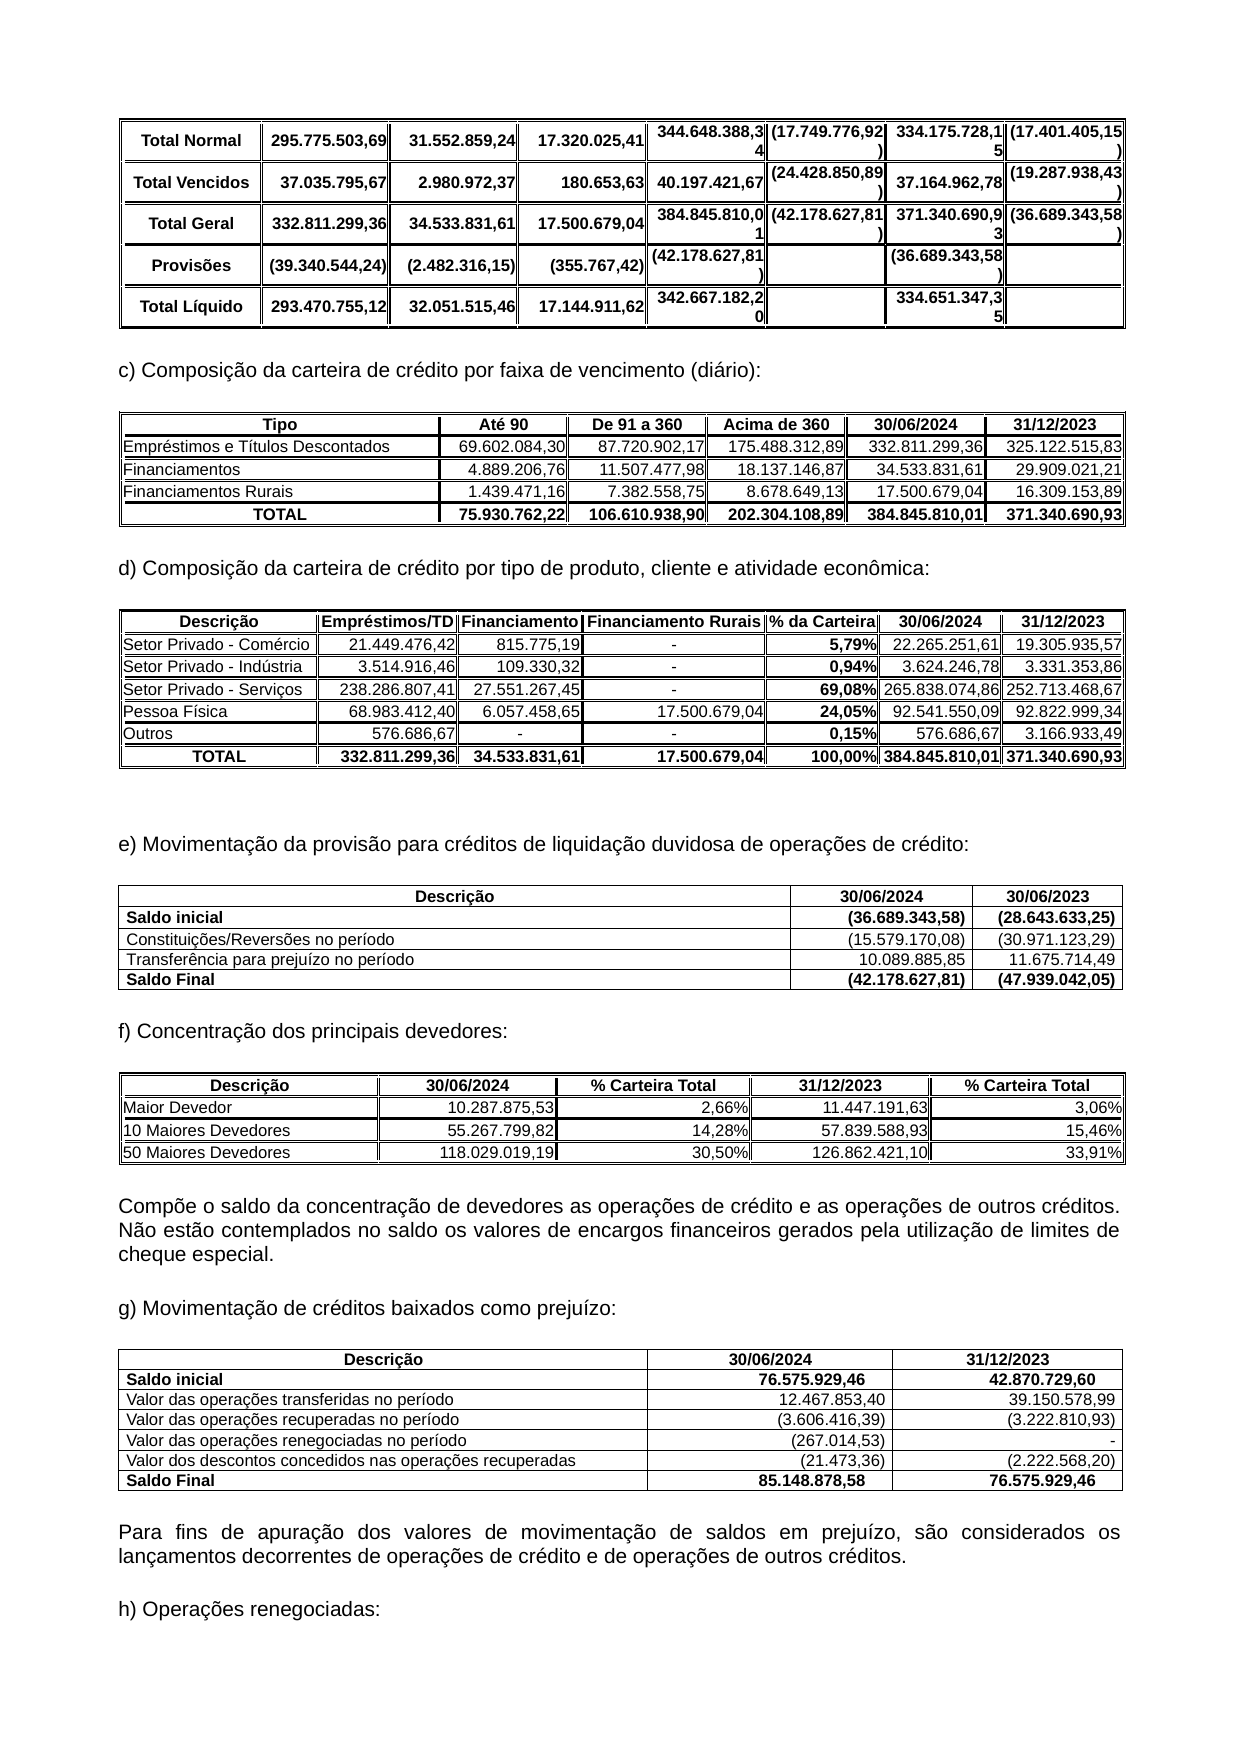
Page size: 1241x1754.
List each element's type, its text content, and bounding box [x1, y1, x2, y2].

table_header Descrição [119, 1350, 647, 1369]
table_cell (36.689.343,58) [791, 907, 972, 928]
table_cell 17.500.679,04 [848, 482, 984, 501]
table_cell Financiamentos Rurais [120, 479, 439, 501]
table_cell 175.488.312,89 [708, 437, 844, 456]
table_cell 92.541.550,09 [880, 702, 1000, 721]
text d) Composição da carteira de crédito por tipo de produto, cliente e atividade econômica: [118, 556, 1122, 580]
table_cell 22.265.251,61 [880, 635, 1000, 654]
table_cell 33,91% [930, 1140, 1123, 1162]
table_cell 371.340.690,93 [985, 501, 1123, 523]
table_header Tipo [122, 415, 439, 434]
table_cell 15,46% [932, 1117, 1123, 1139]
table_cell (267.014,53) [648, 1430, 892, 1449]
table_cell 4.889.206,76 [441, 460, 566, 479]
table_cell (15.579.170,08) [791, 929, 972, 948]
table_cell (2.482.316,15) [391, 246, 516, 284]
table_cell 68.983.412,40 [319, 702, 456, 721]
table_cell (36.689.343,58) [1007, 201, 1123, 243]
table_cell (42.178.627,81) [648, 246, 764, 284]
table_header Empréstimos/TD [318, 612, 457, 631]
table_header 30/06/2024 [879, 612, 1002, 631]
table_cell 384.845.810,01 [648, 205, 764, 243]
table_cell (28.643.633,25) [973, 907, 1122, 928]
table_cell (3.222.810,93) [893, 1410, 1122, 1429]
table_cell 34.533.831,61 [458, 747, 582, 766]
table_cell Provisões [120, 243, 260, 284]
table_cell (19.287.938,43) [1005, 160, 1124, 201]
table_header 31/12/2023 [893, 1350, 1122, 1369]
table_cell 50 Maiores Devedores [122, 1140, 379, 1162]
table_cell 76.575.929,46 [648, 1370, 892, 1389]
table_cell 69.602.084,30 [441, 437, 566, 456]
table_cell [1005, 284, 1123, 326]
table_cell 1.439.471,16 [441, 482, 566, 501]
table_cell 3.331.353,86 [1002, 654, 1124, 676]
table_cell 332.811.299,36 [263, 205, 387, 243]
table_cell 30,50% [556, 1143, 751, 1162]
table_cell - [459, 724, 581, 743]
table_cell - [584, 680, 764, 698]
table_cell 55.267.799,82 [380, 1120, 555, 1139]
table_header 31/12/2023 [1002, 612, 1123, 631]
table_cell Total Normal [122, 122, 262, 160]
table_cell Setor Privado - Serviços [122, 676, 316, 698]
text Compõe o saldo da concentração de devedores as operações de crédito e as operações de outros créditos. Não estão contemplados no saldo os valores de encargos financeiros gerados pela utilização de limites de cheque especial. [118, 1194, 1122, 1266]
table_cell 12.467.853,40 [648, 1390, 892, 1409]
table_cell (39.340.544,24) [263, 246, 387, 284]
table_cell 16.309.153,89 [985, 479, 1124, 501]
table_cell 11.507.477,98 [569, 460, 705, 479]
table_cell 18.137.146,87 [708, 460, 844, 479]
table_cell Saldo inicial [119, 1370, 647, 1389]
table_cell 815.775,19 [459, 635, 581, 654]
table_cell Outros [122, 721, 316, 743]
table_header De 91 a 360 [568, 415, 707, 434]
table_cell TOTAL [122, 743, 317, 766]
table_cell 0,15% [767, 724, 877, 743]
table_cell 2.980.972,37 [391, 163, 516, 201]
table_header Descrição [119, 886, 790, 906]
table_cell - [584, 657, 764, 676]
table_cell 21.449.476,42 [319, 635, 456, 654]
table_cell (24.428.850,89) [768, 163, 884, 201]
text g) Movimentação de créditos baixados como prejuízo: [118, 1295, 1122, 1319]
table_cell 3,06% [930, 1095, 1124, 1117]
table_header 30/06/2024 [791, 886, 972, 906]
table_cell Saldo Final [119, 1471, 647, 1490]
table_cell 293.470.755,12 [262, 284, 389, 326]
table_cell 371.340.690,93 [1002, 743, 1123, 766]
table_cell Valor das operações renegociadas no período [119, 1430, 647, 1449]
table_cell 37.035.795,67 [263, 163, 387, 201]
table_cell 265.838.074,86 [880, 680, 1000, 698]
table_cell Valor das operações transferidas no período [119, 1390, 647, 1409]
table_cell 3.166.933,49 [1003, 721, 1123, 743]
table_cell Total Vencidos [120, 160, 262, 201]
table_cell 10.089.885,85 [791, 950, 972, 969]
table_header 31/12/2023 [751, 1074, 930, 1095]
table_cell (47.939.042,05) [973, 970, 1122, 989]
table_cell 3.624.246,78 [880, 657, 1000, 676]
table_cell Valor dos descontos concedidos nas operações recuperadas [119, 1451, 647, 1470]
table_cell 342.667.182,20 [646, 284, 766, 326]
table_cell 11.447.191,63 [752, 1098, 928, 1117]
table_cell 17.500.679,04 [582, 747, 766, 766]
table_cell 8.678.649,13 [708, 482, 844, 501]
table_cell 252.713.468,67 [1003, 676, 1123, 698]
table_cell Setor Privado - Indústria [120, 654, 317, 676]
table_cell Transferência para prejuízo no período [119, 950, 790, 969]
table_cell 118.029.019,19 [379, 1143, 556, 1162]
table_cell Maior Devedor [120, 1095, 379, 1117]
table_cell 6.057.458,65 [459, 702, 581, 721]
table_cell 332.811.299,36 [318, 747, 457, 766]
table_cell 332.811.299,36 [848, 437, 984, 456]
table_cell Total Geral [122, 201, 260, 243]
table_cell 126.862.421,10 [751, 1140, 930, 1162]
table_cell 17.144.911,62 [518, 288, 646, 326]
table_cell 576.686,67 [880, 724, 1000, 743]
table_header Financiamento Rurais [582, 612, 766, 631]
table_cell 27.551.267,45 [459, 680, 581, 698]
table_cell (355.767,42) [519, 246, 645, 284]
table_cell 76.575.929,46 [893, 1471, 1122, 1490]
table_header Descrição [122, 1076, 379, 1095]
table_cell (21.473,36) [648, 1451, 892, 1470]
table_header 30/06/2024 [379, 1076, 556, 1095]
table_cell 371.340.690,93 [887, 205, 1003, 243]
table_cell 334.651.347,35 [885, 284, 1005, 326]
table_cell 57.839.588,93 [752, 1120, 928, 1139]
table_cell 10.287.875,53 [380, 1098, 555, 1117]
table_cell Saldo inicial [119, 907, 790, 928]
table_cell 2,66% [558, 1098, 749, 1117]
table_cell 31.552.859,24 [389, 122, 518, 160]
table_cell 19.305.935,57 [1003, 631, 1123, 654]
table_cell 39.150.578,99 [893, 1390, 1122, 1409]
table_cell Setor Privado - Comércio [122, 631, 316, 654]
table_cell 37.164.962,78 [887, 163, 1003, 201]
table_cell 238.286.807,41 [319, 680, 456, 698]
table_cell 92.822.999,34 [1003, 699, 1123, 721]
table_cell - [584, 635, 764, 654]
table_cell 34.533.831,61 [848, 460, 984, 479]
table_cell (17.401.405,15) [1005, 122, 1123, 160]
table_cell 11.675.714,49 [973, 950, 1122, 969]
table_cell 42.870.729,60 [893, 1370, 1122, 1389]
table_cell 384.845.810,01 [879, 747, 1002, 766]
table_header 31/12/2023 [985, 415, 1123, 434]
table_cell 87.720.902,17 [569, 437, 705, 456]
table_cell 17.500.679,04 [519, 205, 645, 243]
table_cell 32.051.515,46 [389, 288, 518, 326]
table_cell [1007, 243, 1124, 284]
table_cell (42.178.627,81) [768, 205, 884, 243]
table_header 30/06/2024 [648, 1350, 892, 1369]
table_cell 325.122.515,83 [987, 434, 1123, 456]
table_cell 384.845.810,01 [846, 504, 985, 523]
table_cell 344.648.388,34 [646, 120, 766, 160]
table_cell (2.222.568,20) [893, 1451, 1122, 1470]
table_cell TOTAL [122, 501, 439, 523]
table_cell 14,28% [558, 1120, 749, 1139]
table_header % Carteira Total [930, 1076, 1123, 1095]
table_cell 3.514.916,46 [319, 657, 456, 676]
text h) Operações renegociadas: [118, 1597, 1122, 1621]
table_cell 10 Maiores Devedores [122, 1117, 377, 1139]
table_header 30/06/2024 [846, 413, 985, 434]
table_cell 295.775.503,69 [262, 120, 389, 160]
table_cell 69,08% [767, 680, 877, 698]
text f) Concentração dos principais devedores: [118, 1019, 1122, 1043]
table_cell 100,00% [766, 747, 879, 766]
table_cell Saldo Final [119, 970, 790, 989]
table_cell 29.909.021,21 [987, 456, 1123, 479]
table_cell (17.749.776,92) [766, 122, 885, 160]
table_cell 24,05% [767, 702, 877, 721]
table_header Descrição [122, 612, 317, 631]
table_header 30/06/2023 [973, 886, 1122, 906]
table_cell 7.382.558,75 [569, 482, 705, 501]
text c) Composição da carteira de crédito por faixa de vencimento (diário): [118, 358, 1122, 382]
table_cell (3.606.416,39) [648, 1410, 892, 1429]
table_cell (42.178.627,81) [791, 970, 972, 989]
table_cell [768, 246, 884, 284]
table_cell 334.175.728,15 [885, 120, 1005, 160]
table_cell (36.689.343,58) [887, 246, 1003, 284]
table_cell 576.686,67 [319, 724, 456, 743]
table_cell 34.533.831,61 [391, 205, 516, 243]
table_cell Empréstimos e Títulos Descontados [122, 434, 438, 456]
table_cell 40.197.421,67 [648, 163, 764, 201]
table_cell Pessoa Física [122, 699, 316, 721]
table_cell - [584, 724, 764, 743]
table_cell 17.320.025,41 [518, 122, 646, 160]
table_cell 202.304.108,89 [707, 501, 846, 523]
table_header Acima de 360 [707, 413, 846, 434]
table_cell - [893, 1430, 1122, 1449]
table_cell 75.930.762,22 [439, 504, 567, 523]
table_cell Valor das operações recuperadas no período [119, 1410, 647, 1429]
text e) Movimentação da provisão para créditos de liquidação duvidosa de operações de crédito: [118, 832, 1122, 856]
table_cell [766, 288, 885, 326]
table_header Até 90 [439, 415, 567, 434]
table_cell 17.500.679,04 [584, 702, 764, 721]
table_cell 106.610.938,90 [568, 504, 707, 523]
table_cell Constituições/Reversões no período [119, 929, 790, 948]
table_cell Total Líquido [122, 284, 262, 326]
table_header Financiamento [458, 611, 582, 631]
table_cell 0,94% [767, 657, 877, 676]
table_header % da Carteira [766, 612, 879, 631]
text Para fins de apuração dos valores de movimentação de saldos em prejuízo, são considerados os lançamentos decorrentes de operações de crédito e de operações de outros créditos. [118, 1520, 1122, 1568]
table_header % Carteira Total [556, 1076, 751, 1095]
table_cell Financiamentos [122, 456, 438, 479]
table_cell 180.653,63 [519, 163, 645, 201]
table_cell 109.330,32 [459, 657, 581, 676]
table_cell (30.971.123,29) [973, 929, 1122, 948]
table_cell 85.148.878,58 [648, 1471, 892, 1490]
table_cell 5,79% [767, 635, 877, 654]
